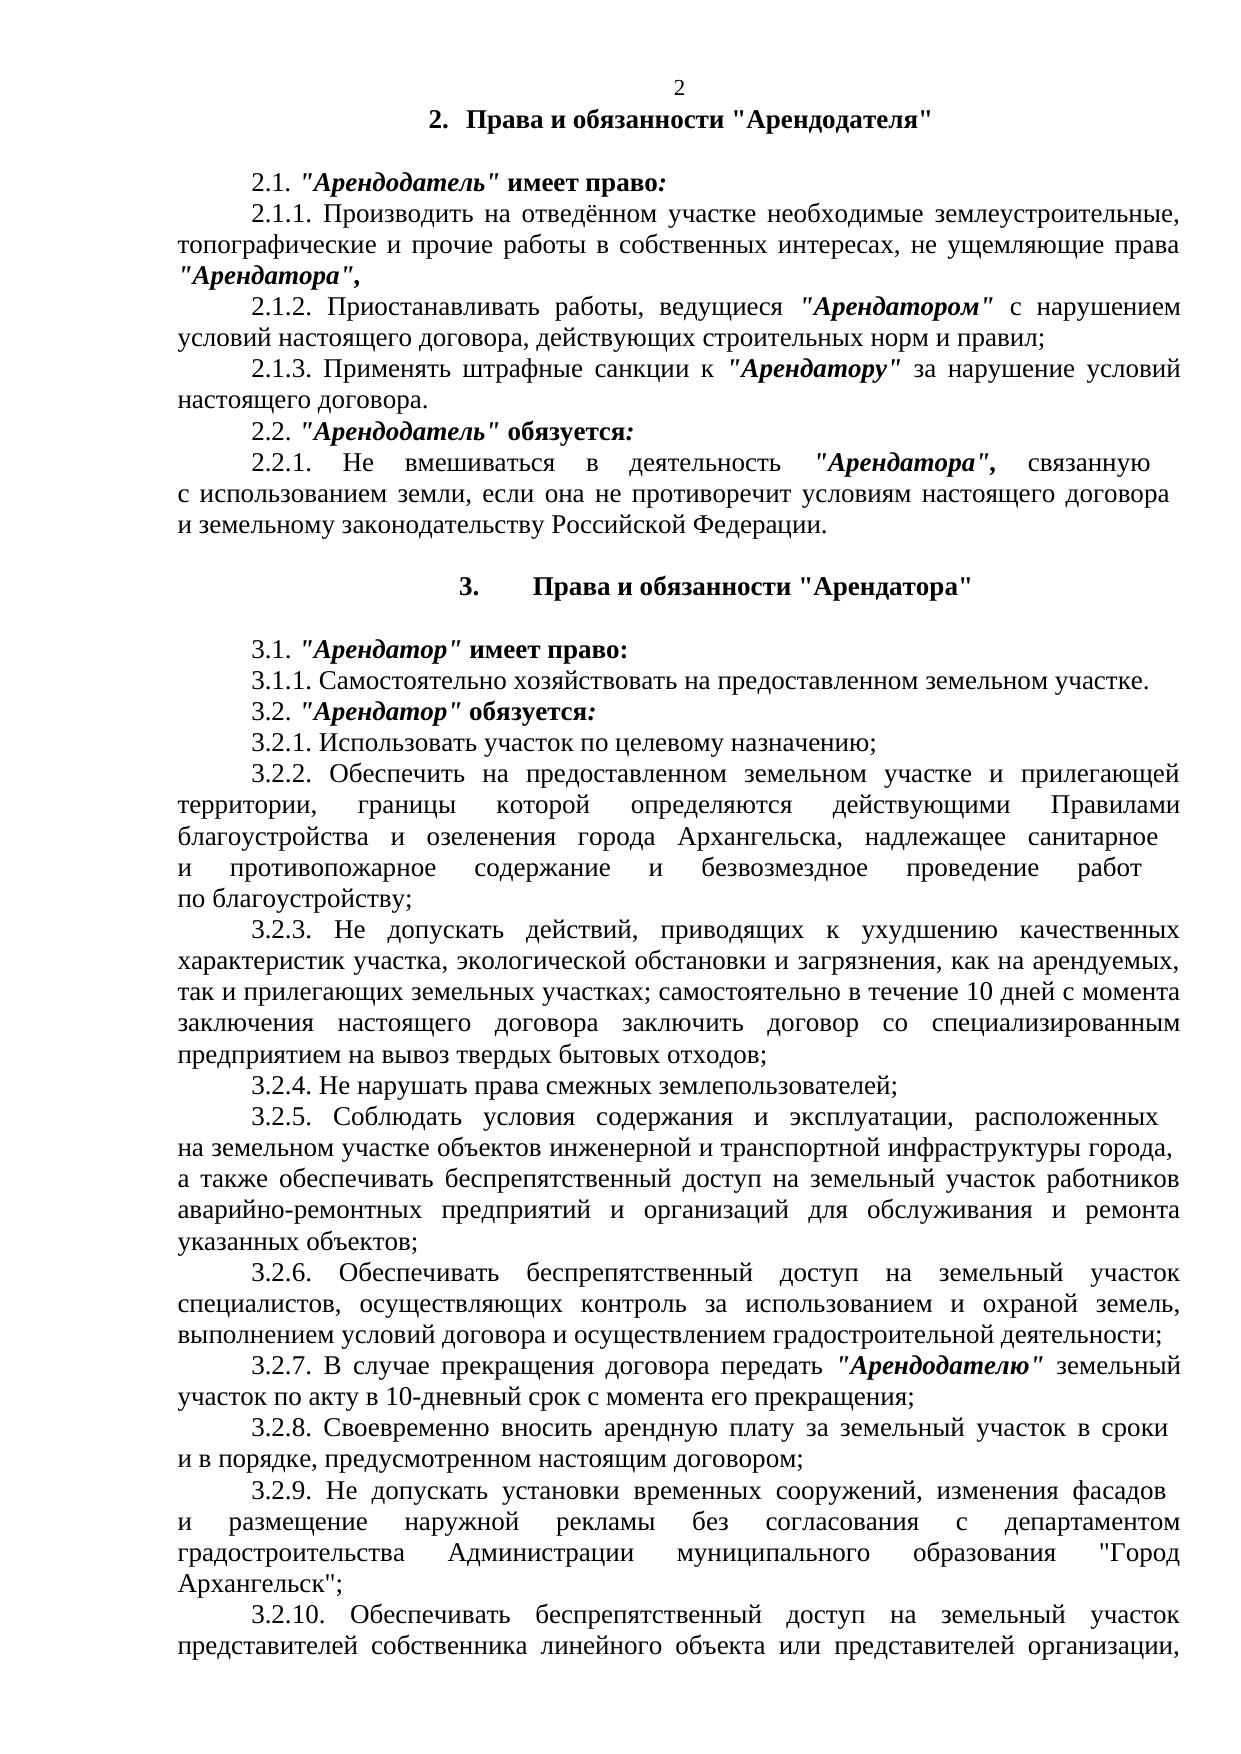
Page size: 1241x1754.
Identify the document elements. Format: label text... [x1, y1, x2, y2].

text 2.1.1. Производить на отведённом участке необходимые землеустроительные, топографические и прочие работы в собственных интересах, не ущемляющие права "Арендатора", [177, 197, 1181, 290]
text 3.2.2. Обеспечить на предоставленном земельном участке и прилегающей территории, границы которой определяются действующими Правилами благоустройства и озеленения города Архангельска, надлежащее санитарное и противопожарное содержание и безвозмездное проведение работ по благоустройству; [177, 757, 1181, 913]
text 3.1.1. Самостоятельно хозяйствовать на предоставленном земельном участке. [177, 664, 1181, 695]
text 3.2.3. Не допускать действий, приводящих к ухудшению качественных характеристик участка, экологической обстановки и загрязнения, как на арендуемых, так и прилегающих земельных участках; самостоятельно в течение 10 дней с момента заключения настоящего договора заключить договор со специализированным предприятием на вывоз твердых бытовых отходов; [177, 913, 1181, 1069]
text 3.2.7. В случае прекращения договора передать "Арендодателю" земельный участок по акту в 10-дневный срок с момента его прекращения; [177, 1349, 1181, 1411]
text 3.2.8. Своевременно вносить арендную плату за земельный участок в сроки и в порядке, предусмотренном настоящим договором; [177, 1411, 1181, 1474]
text 3.2.4. Не нарушать права смежных землепользователей; [177, 1069, 1181, 1100]
text 3.1. "Арендатор" имеет право: [177, 633, 1181, 664]
text 3.2. "Арендатор" обязуется: [177, 695, 1181, 726]
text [177, 1598, 1181, 1661]
list Права и обязанности "Арендатора" [177, 571, 1181, 602]
text 3.2.5. Соблюдать условия содержания и эксплуатации, расположенных на земельном участке объектов инженерной и транспортной инфраструктуры города, а также обеспечивать беспрепятственный доступ на земельный участок работников аварийно-ремонтных предприятий и организаций для обслуживания и ремонта указанных объектов; [177, 1100, 1181, 1256]
text 2.1.2. Приостанавливать работы, ведущиеся "Арендатором" с нарушением условий настоящего договора, действующих строительных норм и правил; [177, 290, 1181, 352]
text 3.2.6. Обеспечивать беспрепятственный доступ на земельный участок специалистов, осуществляющих контроль за использованием и охраной земель, выполнением условий договора и осуществлением градостроительной деятельности; [177, 1256, 1181, 1349]
text 3.2.1. Использовать участок по целевому назначению; [177, 726, 1181, 757]
text 3.2.9. Не допускать установки временных сооружений, изменения фасадов и размещение наружной рекламы без согласования с департаментом градостроительства Администрации муниципального образования "Город Архангельск"; [177, 1474, 1181, 1598]
text 2.2.1. Не вмешиваться в деятельность "Арендатора", связанную с использованием земли, если она не противоречит условиям настоящего договора и земельному законодательству Российской Федерации. [177, 446, 1181, 539]
text 2.1.3. Применять штрафные санкции к "Арендатору" за нарушение условий настоящего договора. [177, 352, 1181, 415]
text 2.2. "Арендодатель" обязуется: [177, 415, 1181, 446]
text 2.1. "Арендодатель" имеет право: [177, 166, 1181, 197]
list Права и обязанности "Арендодателя" [428, 103, 1181, 134]
